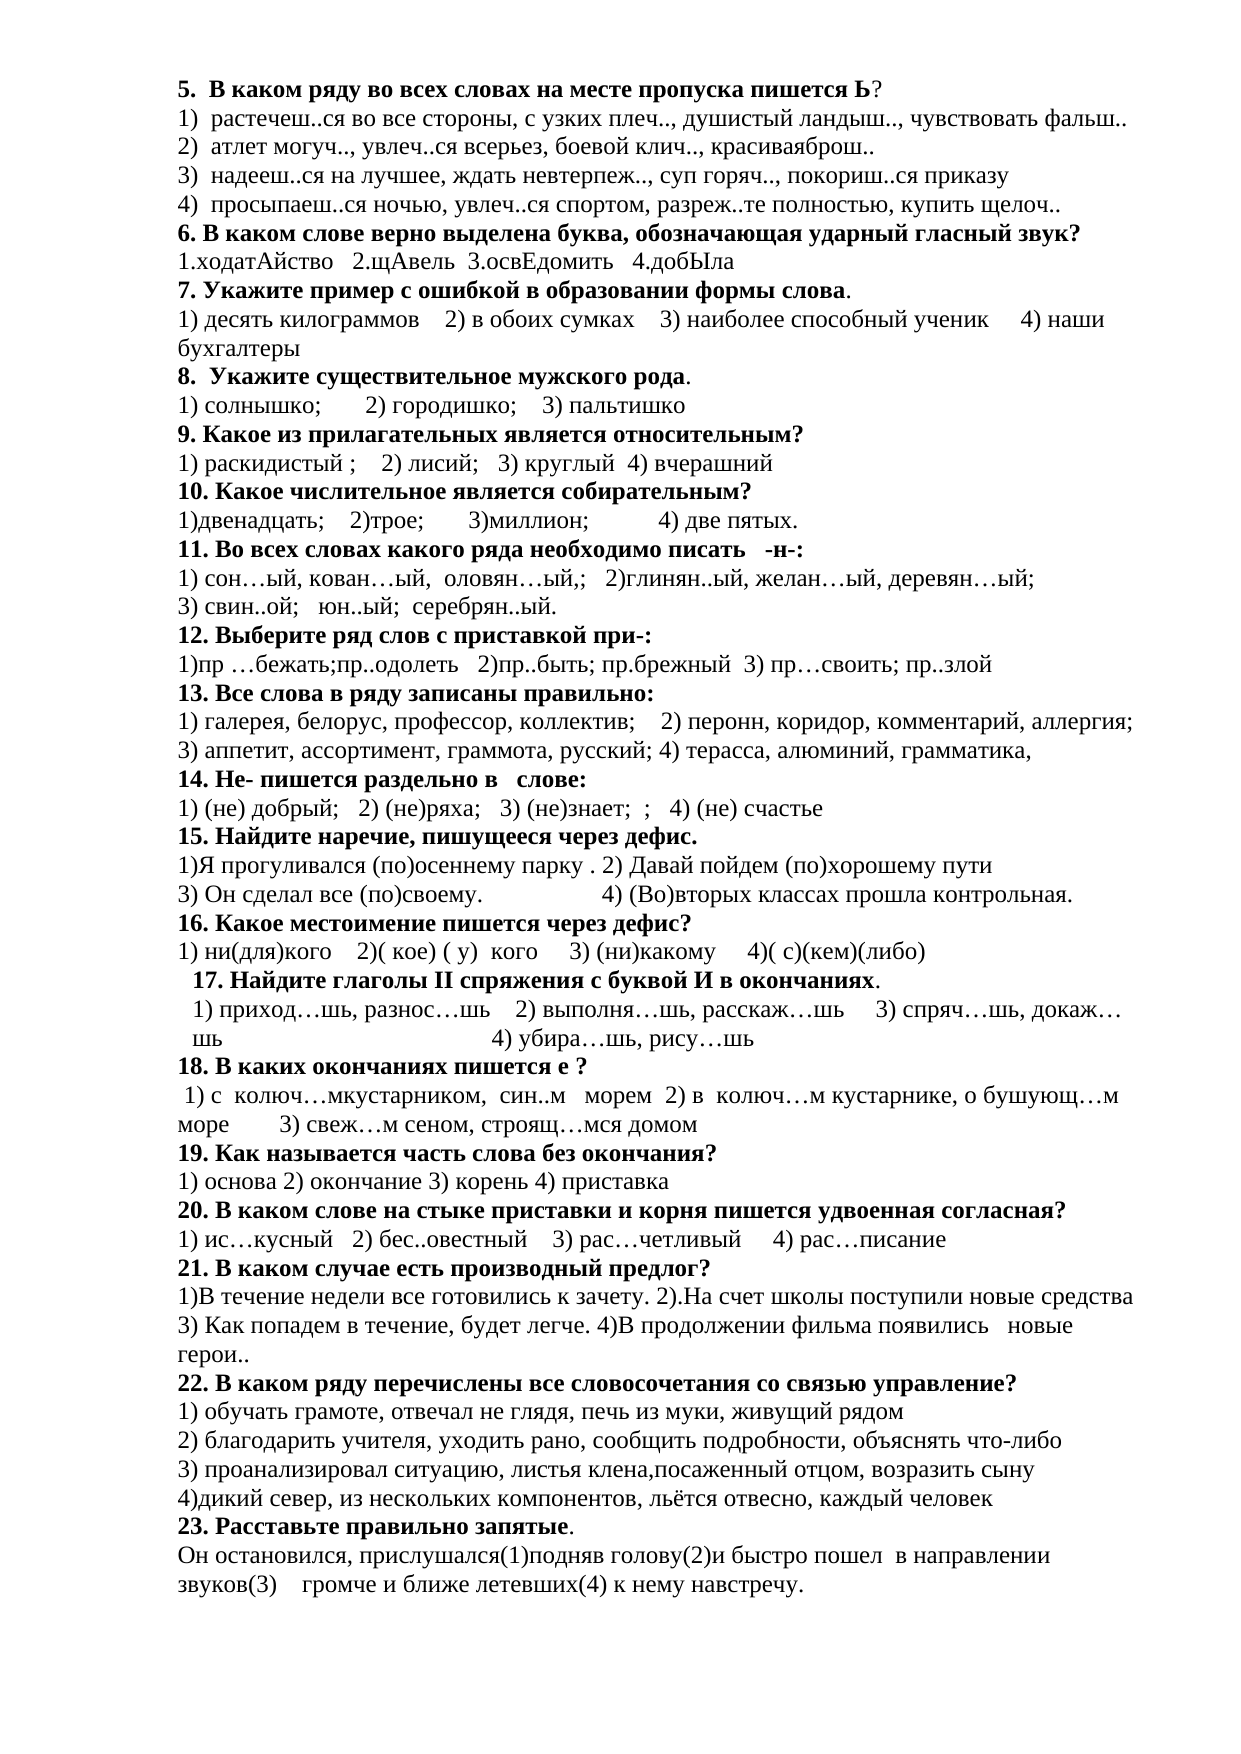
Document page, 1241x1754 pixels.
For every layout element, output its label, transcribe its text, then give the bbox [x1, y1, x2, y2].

text 1) галерея, белорус, профессор, коллектив; 2) перонн, коридор, комментарий, аллергия; 3) аппетит, ассортимент, граммота, русский; 4) терасса, алюминий, грамматика, [177, 706, 1152, 764]
text 12. Выберите ряд слов с приставкой при-: 1)пр …бежать;пр..одолеть 2)пр..быть; пр.брежный 3) пр…своить; пр..злой [177, 620, 1152, 678]
text 9. Какое из прилагательных является относительным? 1) раскидистый ; 2) лисий; 3) круглый 4) вчерашний [177, 419, 1152, 476]
text 20. В каком слове на стыке приставки и корня пишется удвоенная согласная? 1) ис…кусный 2) бес..овестный 3) рас…четливый 4) рас…писание [177, 1195, 1152, 1253]
text 17. Найдите глаголы II спряжения с буквой И в окончаниях. 1) приход…шь, разнос…шь 2) выполня…шь, расскаж…шь 3) спряч…шь, докаж…шь 4) убира…шь, рису…шь [192, 965, 1152, 1051]
text 22. В каком ряду перечислены все словосочетания со связью управление? 1) обучать грамоте, отвечал не глядя, печь из муки, живущий рядом 2) благодарить учителя, уходить рано, сообщить подробности, объяснять что-либо 3) проанализировал ситуацию, листья клена,посаженный отцом, возразить сыну 4)дикий север, из нескольких компонентов, льётся отвесно, каждый человек [177, 1368, 1152, 1511]
text 7. Укажите пример с ошибкой в образовании формы слова. 1) десять килограммов 2) в обоих сумках 3) наиболее способный ученик 4) наши бухгалтеры [177, 275, 1152, 361]
text 18. В каких окончаниях пишется е ? 1) с колюч…мкустарником, син..м морем 2) в колюч…м кустарнике, о бушующ…м море 3) свеж…м сеном, строящ…мся домом [177, 1051, 1152, 1138]
text 5. В каком ряду во всех словах на месте пропуска пишется Ь? 1) растечеш..ся во все стороны, с узких плеч.., душистый ландыш.., чувствовать фальш.. 2) атлет могуч.., увлеч..ся всерьез, боевой клич.., красиваяброш.. 3) надееш..ся на лучшее, ждать невтерпеж.., суп горяч.., покориш..ся приказу 4) просыпаеш..ся ночью, увлеч..ся спортом, разреж..те полностью, купить щелоч.. [177, 74, 1152, 218]
text 6. В каком слове верно выделена буква, обозначающая ударный гласный звук? 1.ходатАйство 2.щАвель 3.освЕдомить 4.добЫла [177, 218, 1152, 275]
text 21. В каком случае есть производный предлог? 1)В течение недели все готовились к зачету. 2).На счет школы поступили новые средства 3) Как попадем в течение, будет легче. 4)В продолжении фильма появились новые герои.. [177, 1253, 1152, 1368]
text 8. Укажите существительное мужского рода. 1) солнышко; 2) городишко; 3) пальтишко [177, 361, 1152, 419]
text 14. Не- пишется раздельно в слове: 1) (не) добрый; 2) (не)ряха; 3) (не)знает; ; 4) (не) счастье [177, 764, 1152, 821]
text 19. Как называется часть слова без окончания? 1) основа 2) окончание 3) корень 4) приставка [177, 1138, 1152, 1195]
text 10. Какое числительное является собирательным? 1)двенадцать; 2)трое; 3)миллион; 4) две пятых. [177, 476, 1152, 534]
text 16. Какое местоимение пишется через дефис? 1) ни(для)кого 2)( кое) ( у) кого 3) (ни)какому 4)( с)(кем)(либо) [177, 908, 1152, 965]
text 15. Найдите наречие, пишущееся через дефис. 1)Я прогуливался (по)осеннему парку . 2) Давай пойдем (по)хорошему пути 3) Он сделал все (по)своему. 4) (Во)вторых классах прошла контрольная. [177, 821, 1152, 908]
text 13. Все слова в ряду записаны правильно: [177, 678, 1152, 706]
text 11. Во всех словах какого ряда необходимо писать -н-: 1) сон…ый, кован…ый, оловян…ый,; 2)глинян..ый, желан…ый, деревян…ый; 3) свин..ой; юн..ый; серебрян..ый. [177, 534, 1152, 620]
text 23. Расставьте правильно запятые. Он остановился, прислушался(1)подняв голову(2)и быстро пошел в направлении звуков(3) громче и ближе летевших(4) к нему навстречу. [177, 1511, 1152, 1598]
